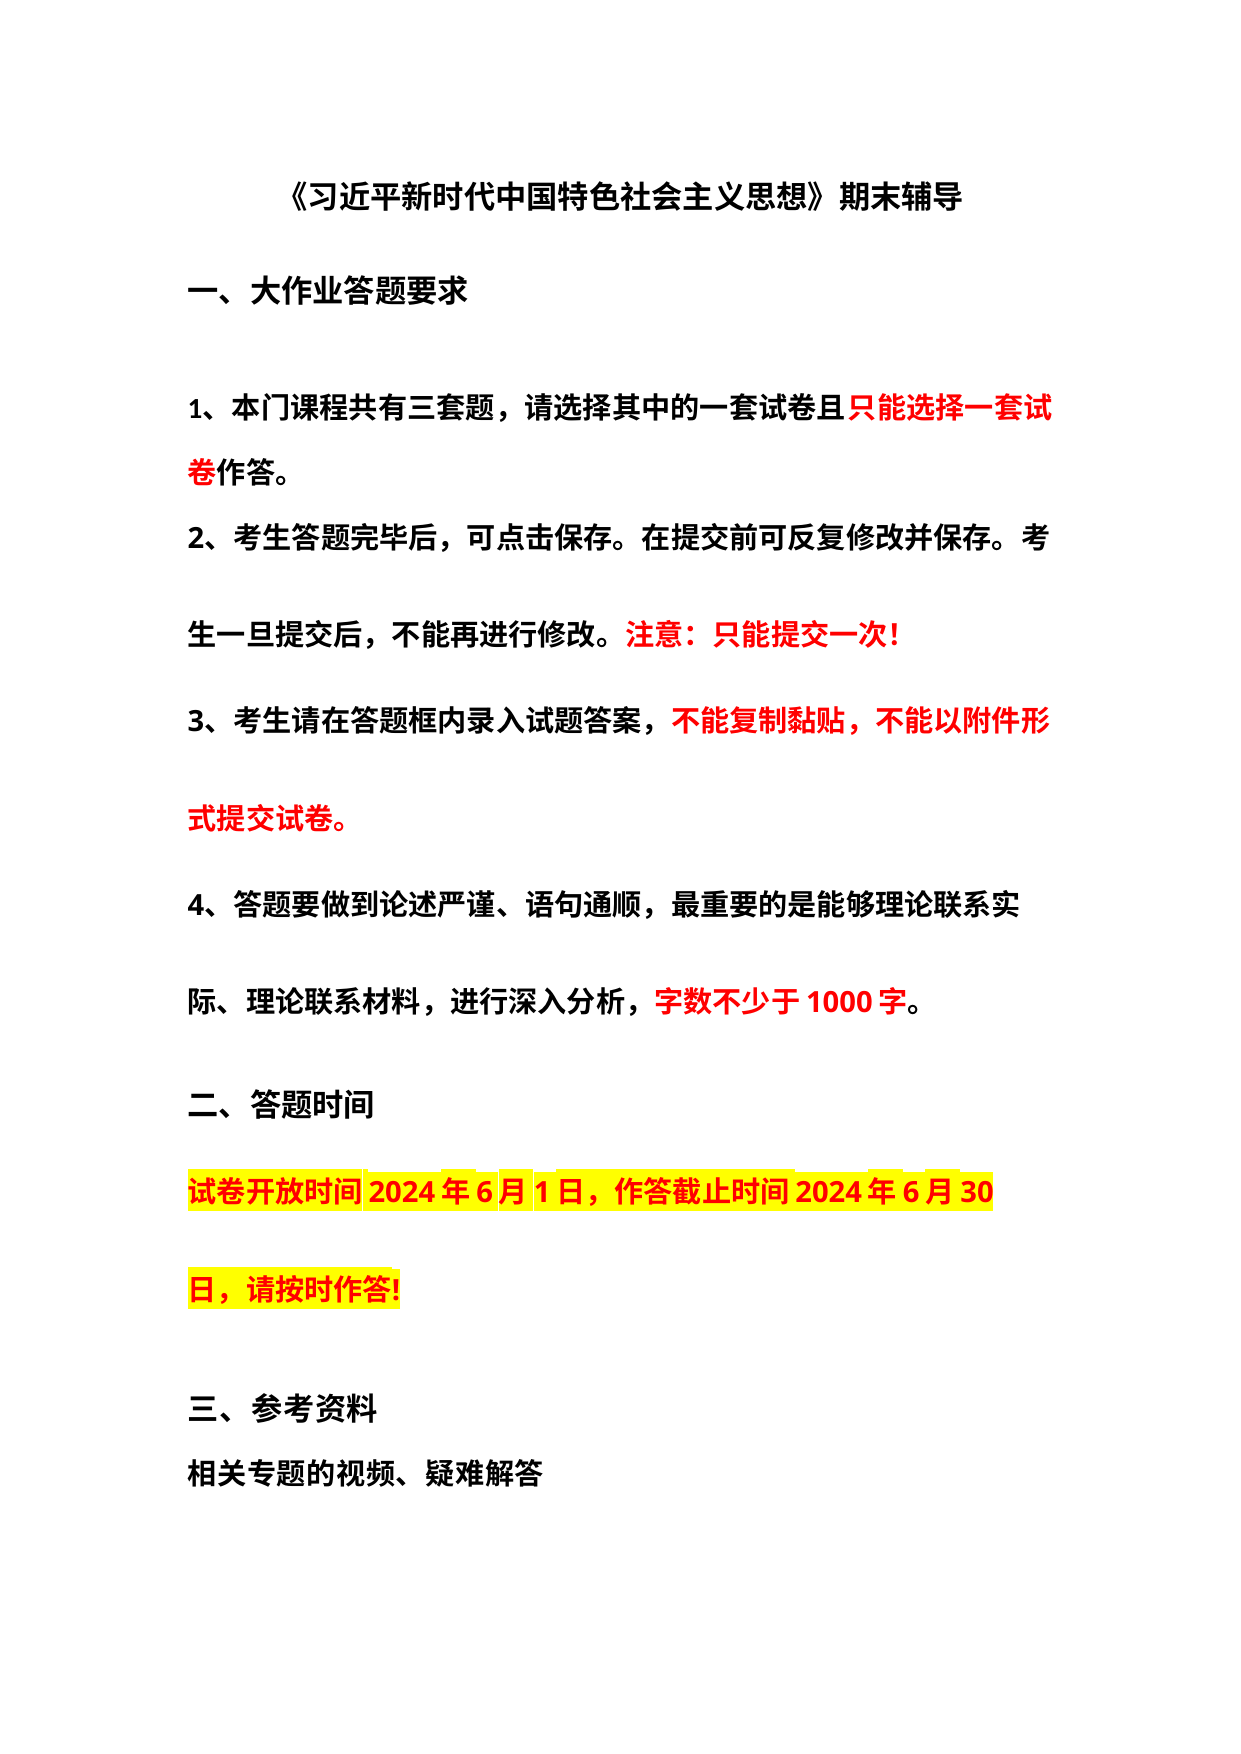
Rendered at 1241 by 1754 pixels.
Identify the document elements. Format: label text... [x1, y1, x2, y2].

text 三、参考资料 [187, 1374, 1053, 1439]
text 1、本门课程共有三套题，请选择其中的一套试卷且只能选择一套试卷作答。 [187, 373, 1053, 503]
text 《习近平新时代中国特色社会主义思想》期末辅导 [187, 162, 1053, 227]
subtitle 3、考生请在答题框内录入试题答案，不能复制黏贴，不能以附件形式提交试卷。 [187, 687, 1053, 849]
subtitle 2、考生答题完毕后，可点击保存。在提交前可反复修改并保存。考生一旦提交后，不能再进行修改。注意：只能提交一次！ [187, 503, 1053, 665]
subtitle 4、答题要做到论述严谨、语句通顺，最重要的是能够理论联系实际、理论联系材料，进行深入分析，字数不少于1000字。 [187, 870, 1053, 1033]
subtitle 二、答题时间 [187, 1070, 1053, 1135]
text 相关专题的视频、疑难解答 [187, 1439, 1053, 1504]
subtitle 试卷开放时间2024年6月1日，作答截止时间2024年6月30日，请按时作答! [187, 1158, 1053, 1320]
subtitle 一、大作业答题要求 [187, 256, 1053, 321]
